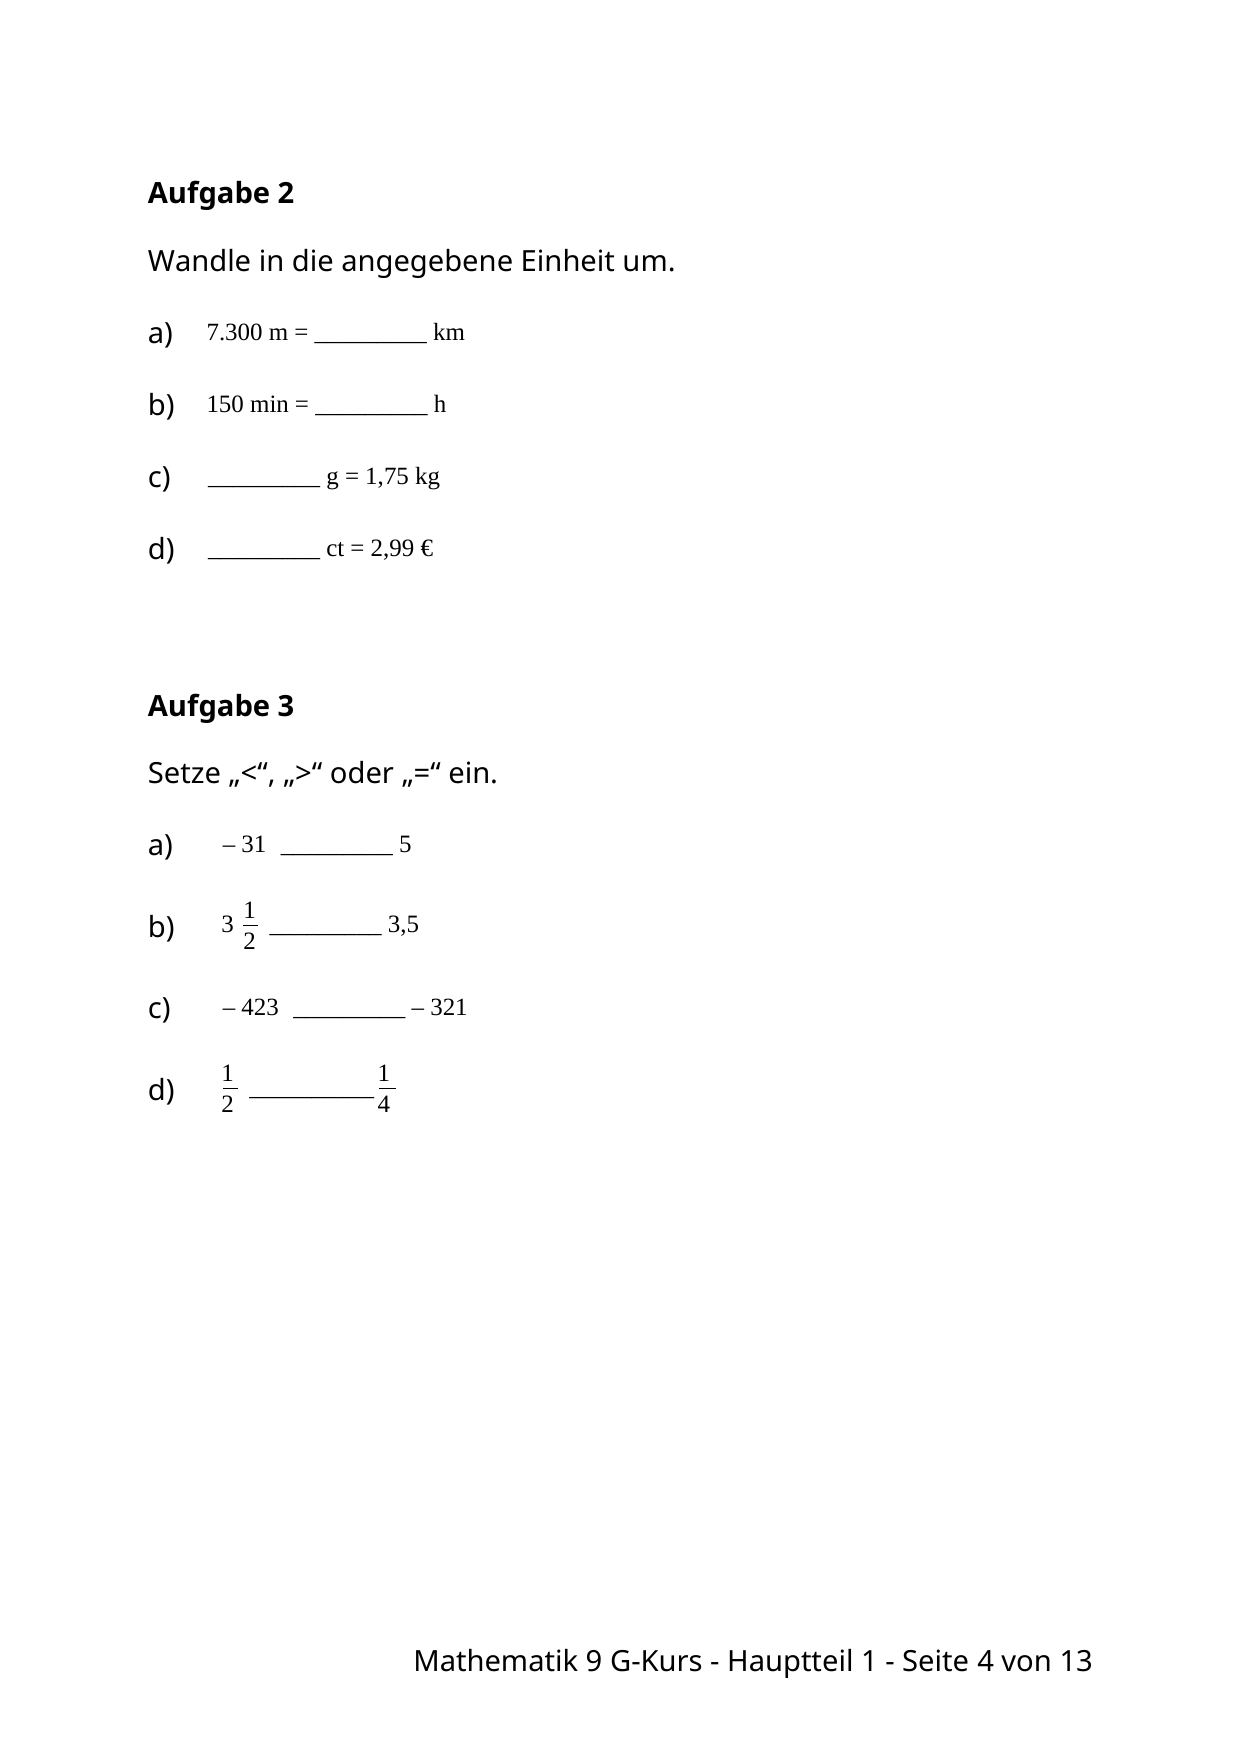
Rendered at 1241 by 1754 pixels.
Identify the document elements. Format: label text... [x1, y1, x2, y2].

text Wandle in die angegebene Einheit um. [148, 240, 1093, 280]
subtitle Aufgabe 3 [148, 685, 1093, 724]
text d) [148, 1060, 1093, 1119]
subtitle Aufgabe 2 [148, 173, 1093, 212]
text Setze „<“, „>“ oder „=“ ein. [148, 753, 1093, 792]
text a) [148, 824, 1093, 864]
list d) [148, 528, 1093, 568]
list c) [148, 456, 1093, 496]
list b) [148, 384, 1093, 424]
text b) [148, 897, 1093, 956]
text c) [148, 988, 1093, 1027]
list a) [148, 312, 1093, 352]
